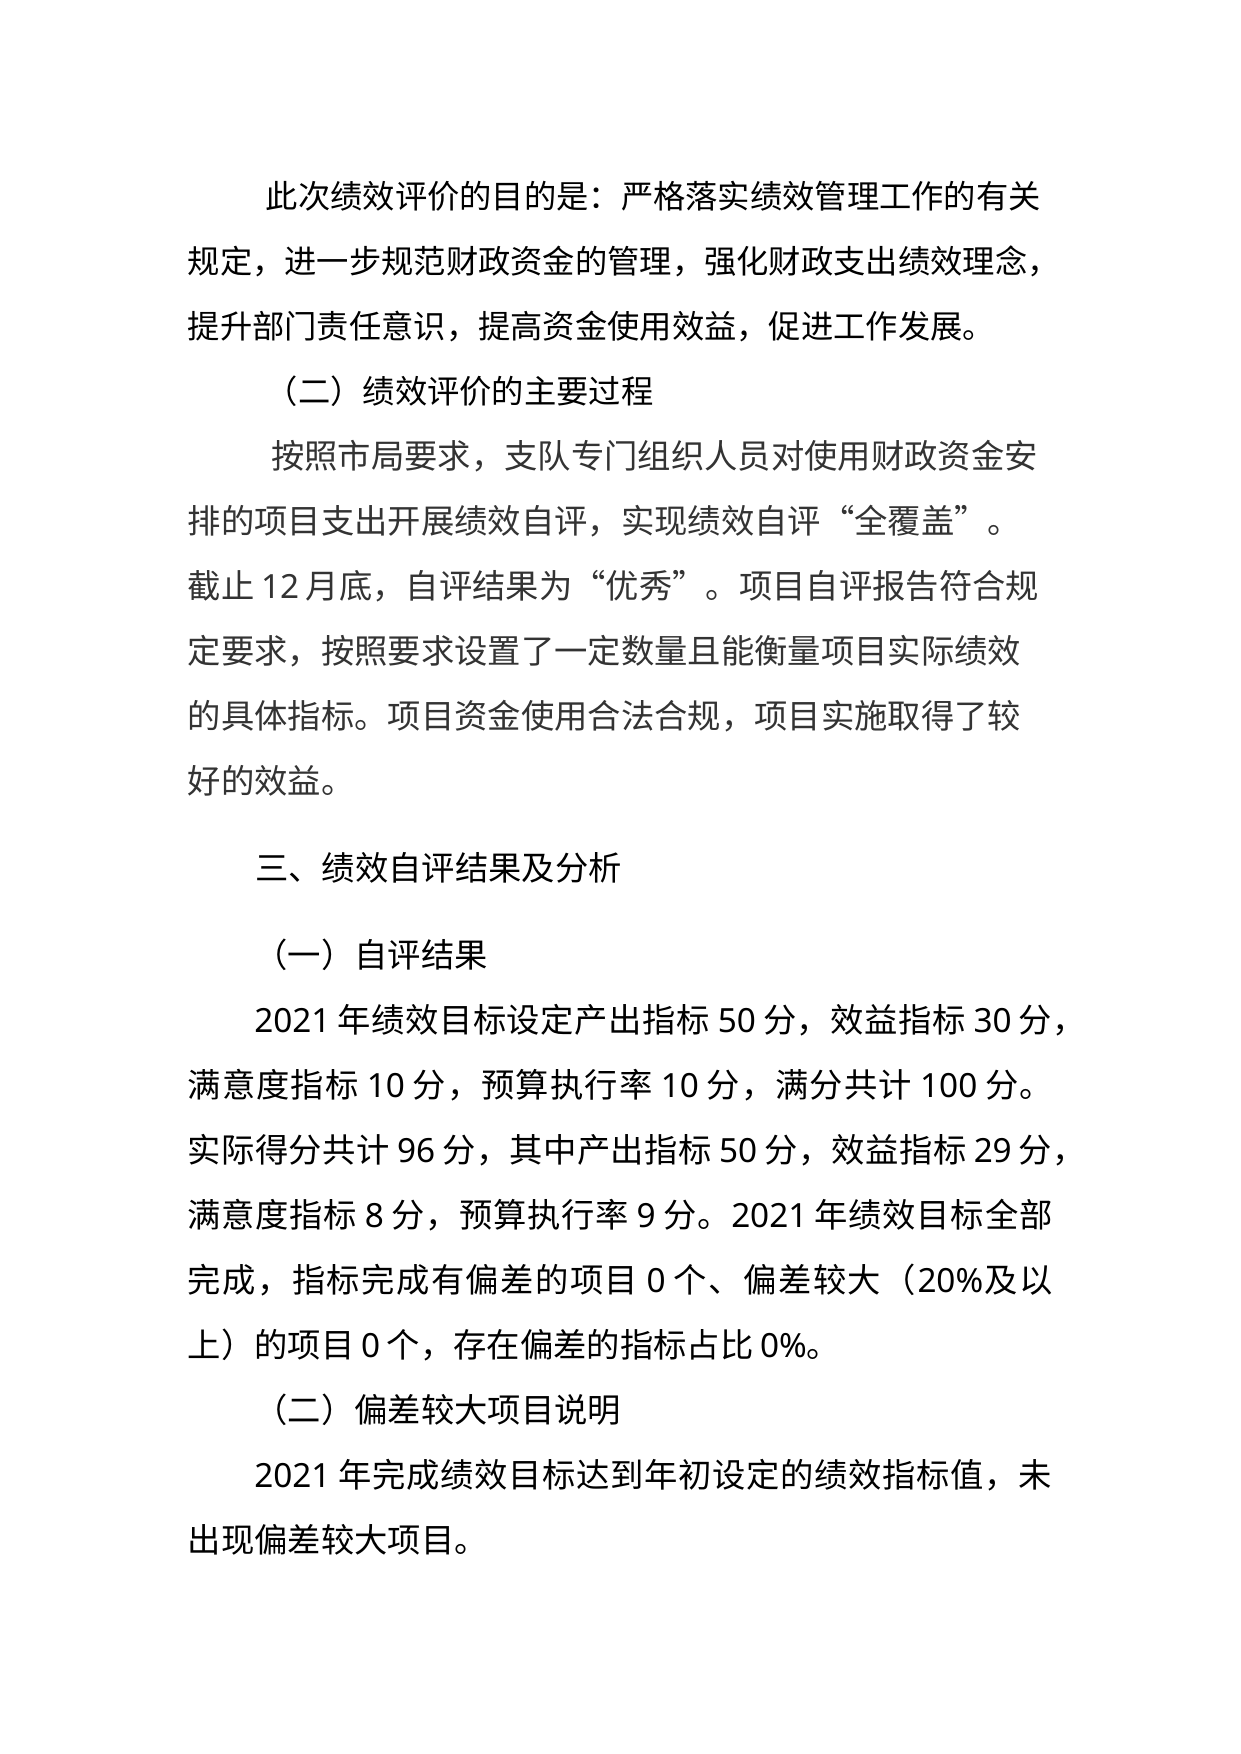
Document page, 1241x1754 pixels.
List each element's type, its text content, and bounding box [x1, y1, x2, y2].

text 三、绩效自评结果及分析 [187, 834, 1053, 899]
text （二）偏差较大项目说明 [187, 1376, 1053, 1441]
text （二）绩效评价的主要过程 [187, 357, 1053, 422]
text （一）自评结果 [187, 921, 1053, 986]
text 2021年完成绩效目标达到年初设定的绩效指标值，未出现偏差较大项目。 [187, 1441, 1053, 1571]
text 2021年绩效目标设定产出指标50分，效益指标30分，满意度指标10分，预算执行率10分，满分共计100分。实际得分共计96分，其中产出指标50分，效益指标29分，满意度指标8分，预算执行率9分。2021年绩效目标全部完成，指标完成有偏差的项目0个、偏差较大（20%及以上）的项目0个，存在偏差的指标占比0%。 [187, 986, 1053, 1376]
text 此次绩效评价的目的是：严格落实绩效管理工作的有关规定，进一步规范财政资金的管理，强化财政支出绩效理念，提升部门责任意识，提高资金使用效益，促进工作发展。 [187, 162, 1053, 357]
text 按照市局要求，支队专门组织人员对使用财政资金安排的项目支出开展绩效自评，实现绩效自评“全覆盖”。截止12月底，自评结果为“优秀”。项目自评报告符合规定要求，按照要求设置了一定数量且能衡量项目实际绩效的具体指标。项目资金使用合法合规，项目实施取得了较好的效益。 [187, 422, 1053, 812]
